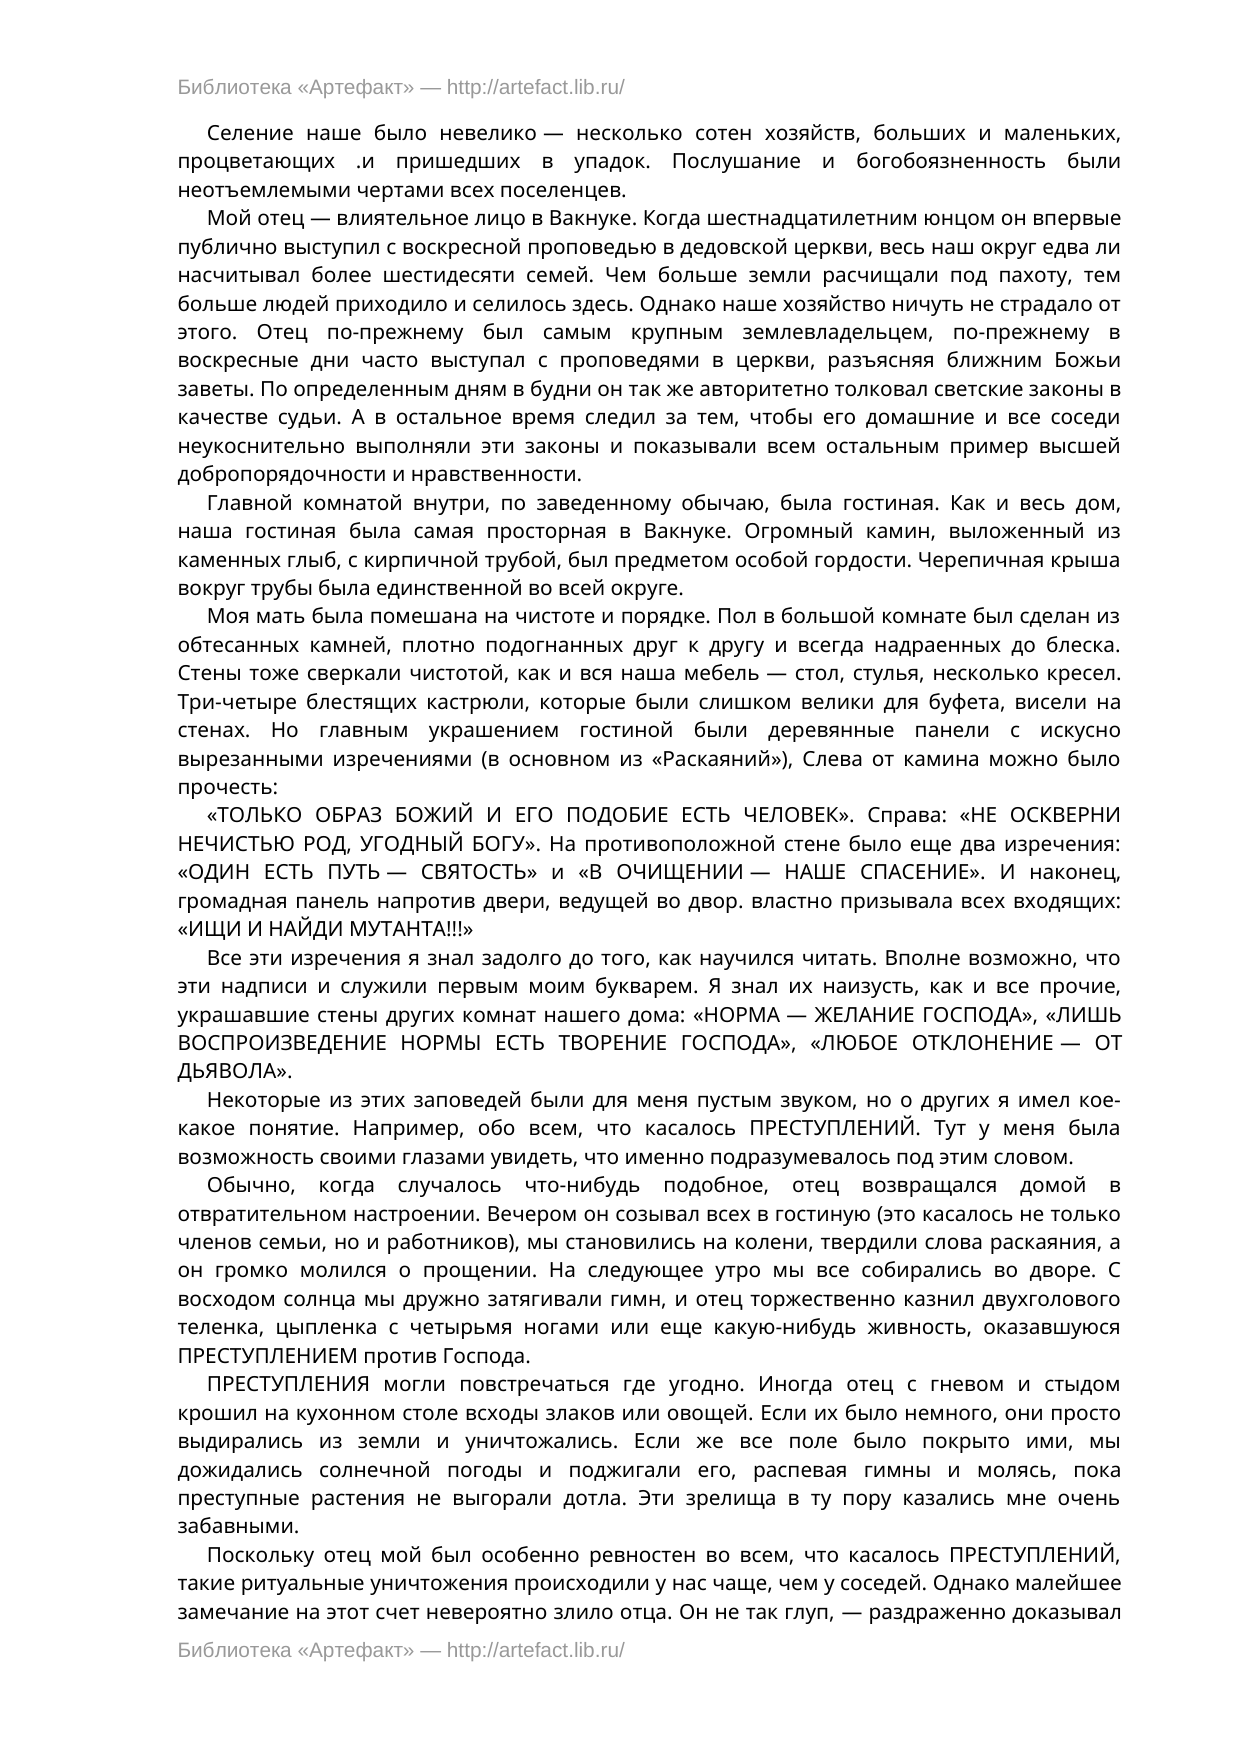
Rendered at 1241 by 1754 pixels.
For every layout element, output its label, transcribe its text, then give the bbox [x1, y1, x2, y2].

text ПРЕСТУПЛЕНИЯ могли повстречаться где угодно. Иногда отец с гневом и стыдом крошил на кухонном столе всходы злаков или овощей. Если их было немного, они просто выдирались из земли и уничтожались. Если же все поле было покрыто ими, мы дожидались солнечной погоды и поджигали его, распевая гимны и молясь, пока преступные растения не выгорали дотла. Эти зрелища в ту пору казались мне очень забавными. [177, 1369, 1122, 1540]
text Все эти изречения я знал задолго до того, как научился читать. Вполне возможно, что эти надписи и служили первым моим букварем. Я знал их наизусть, как и все прочие, украшавшие стены других комнат нашего дома: «НОРМА — ЖЕЛАНИЕ ГОСПОДА», «ЛИШЬ ВОСПРОИЗВЕДЕНИЕ НОРМЫ ЕСТЬ ТВОРЕНИЕ ГОСПОДА», «ЛЮБОЕ ОТКЛОНЕНИЕ — ОТ ДЬЯВОЛА». [177, 943, 1122, 1085]
text Моя мать была помешана на чистоте и порядке. Пол в большой комнате был сделан из обтесанных камней, плотно подогнанных друг к другу и всегда надраенных до блеска. Стены тоже сверкали чистотой, как и вся наша мебель — стол, стулья, несколько кресел. Три-четыре блестящих кастрюли, которые были слишком велики для буфета, висели на стенах. Но главным украшением гостиной были деревянные панели с искусно вырезанными изречениями (в основном из «Раскаяний»), Слева от камина можно было прочесть: [177, 602, 1122, 801]
text Обычно, когда случалось что-нибудь подобное, отец возвращался домой в отвратительном настроении. Вечером он созывал всех в гостиную (это касалось не только членов семьи, но и работников), мы становились на колени, твердили слова раскаяния, а он громко молился о прощении. На следующее утро мы все собирались во дворе. С восходом солнца мы дружно затягивали гимн, и отец торжественно казнил двухголового теленка, цыпленка с четырьмя ногами или еще какую-нибудь живность, оказавшуюся ПРЕСТУПЛЕНИЕМ против Господа. [177, 1170, 1122, 1369]
text Главной комнатой внутри, по заведенному обычаю, была гостиная. Как и весь дом, наша гостиная была самая просторная в Вакнуке. Огромный камин, выложенный из каменных глыб, с кирпичной трубой, был предметом особой гордости. Черепичная крыша вокруг трубы была единственной во всей округе. [177, 488, 1122, 602]
text Некоторые из этих заповедей были для меня пустым звуком, но о других я имел кое-какое понятие. Например, обо всем, что касалось ПРЕСТУПЛЕНИЙ. Тут у меня была возможность своими глазами увидеть, что именно подразумевалось под этим словом. [177, 1085, 1122, 1170]
text Селение наше было невелико — несколько сотен хозяйств, больших и маленьких, процветающих .и пришедших в упадок. Послушание и богобоязненность были неотъемлемыми чертами всех поселенцев. [177, 118, 1122, 203]
text Мой отец — влиятельное лицо в Вакнуке. Когда шестнадцатилетним юнцом он впервые публично выступил с воскресной проповедью в дедовской церкви, весь наш округ едва ли насчитывал более шестидесяти семей. Чем больше земли расчищали под пахоту, тем больше людей приходило и селилось здесь. Однако наше хозяйство ничуть не страдало от этого. Отец по-прежнему был самым крупным землевладельцем, по-прежнему в воскресные дни часто выступал с проповедями в церкви, разъясняя ближним Божьи заветы. По определенным дням в будни он так же авторитетно толковал светские законы в качестве судьи. А в остальное время следил за тем, чтобы его домашние и все соседи неукоснительно выполняли эти законы и показывали всем остальным пример высшей добропорядочности и нравственности. [177, 203, 1122, 488]
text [177, 1540, 1122, 1625]
text «ТОЛЬКО ОБРАЗ БОЖИЙ И ЕГО ПОДОБИЕ ЕСТЬ ЧЕЛОВЕК». Справа: «НЕ ОСКВЕРНИ НЕЧИСТЬЮ РОД, УГОДНЫЙ БОГУ». На противоположной стене было еще два изречения: «ОДИН ЕСТЬ ПУТЬ — СВЯТОСТЬ» и «В ОЧИЩЕНИИ — НАШЕ СПАСЕНИЕ». И наконец, громадная панель напротив двери, ведущей во двор. властно призывала всех входящих: «ИЩИ И НАЙДИ МУТАНТА!!!» [177, 801, 1122, 943]
